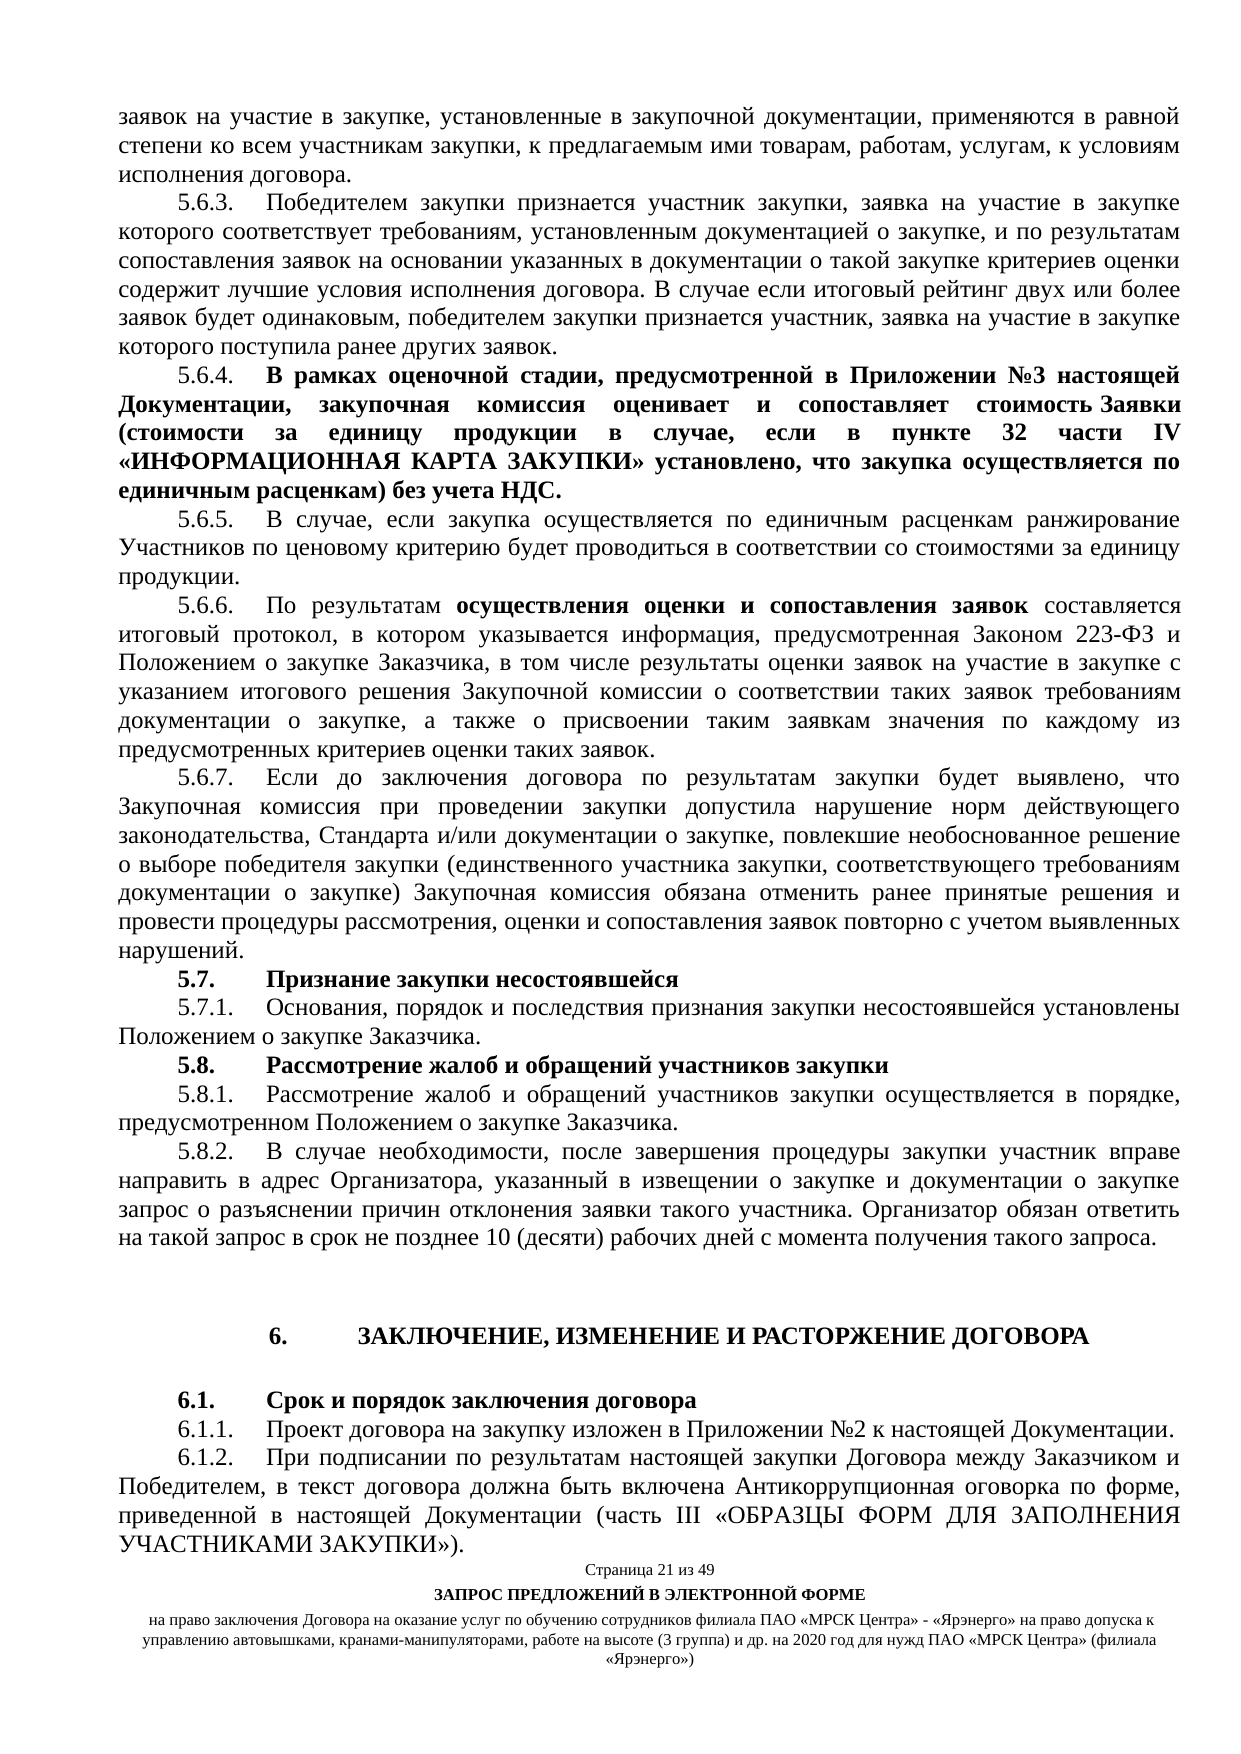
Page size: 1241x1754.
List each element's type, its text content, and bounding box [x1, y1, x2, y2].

subtitle Срок и порядок заключения договора [118, 1385, 1181, 1414]
subtitle В случае необходимости, после завершения процедуры закупки участник вправе направить в адрес Организатора, указанный в извещении о закупке и документации о закупке запрос о разъяснении причин отклонения заявки такого участника. Организатор обязан ответить на такой запрос в срок не позднее 10 (десяти) рабочих дней с момента получения такого запроса. [118, 1136, 1181, 1251]
subtitle Рассмотрение жалоб и обращений участников закупки [118, 1050, 1181, 1079]
subtitle В рамках оценочной стадии, предусмотренной в Приложении №3 настоящей Документации, закупочная комиссия оценивает и сопоставляет стоимость Заявки (стоимости за единицу продукции в случае, если в пункте 32 части IV «ИНФОРМАЦИОННАЯ КАРТА ЗАКУПКИ» установлено, что закупка осуществляется по единичным расценкам) без учета НДС. [118, 360, 1181, 504]
subtitle Проект договора на закупку изложен в Приложении №2 к настоящей Документации. [118, 1414, 1181, 1442]
subtitle Если до заключения договора по результатам закупки будет выявлено, что Закупочная комиссия при проведении закупки допустила нарушение норм действующего законодательства, Стандарта и/или документации о закупке, повлекшие необоснованное решение о выборе победителя закупки (единственного участника закупки, соответствующего требованиям документации о закупке) Закупочная комиссия обязана отменить ранее принятые решения и провести процедуры рассмотрения, оценки и сопоставления заявок повторно с учетом выявленных нарушений. [118, 762, 1181, 964]
subtitle Признание закупки несостоявшейся [118, 964, 1181, 992]
subtitle Победителем закупки признается участник закупки, заявка на участие в закупке которого соответствует требованиям, установленным документацией о закупке, и по результатам сопоставления заявок на основании указанных в документации о такой закупке критериев оценки содержит лучшие условия исполнения договора. В случае если итоговый рейтинг двух или более заявок будет одинаковым, победителем закупки признается участник, заявка на участие в закупке которого поступила ранее других заявок. [118, 187, 1181, 360]
subtitle При подписании по результатам настоящей закупки Договора между Заказчиком и Победителем, в текст договора должна быть включена Антикоррупционная оговорка по форме, приведенной в настоящей Документации (часть III «ОБРАЗЦЫ ФОРМ ДЛЯ ЗАПОЛНЕНИЯ УЧАСТНИКАМИ ЗАКУПКИ»). [118, 1442, 1181, 1557]
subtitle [118, 101, 1181, 187]
subtitle Рассмотрение жалоб и обращений участников закупки осуществляется в порядке, предусмотренном Положением о закупке Заказчика. [118, 1079, 1181, 1136]
subtitle В случае, если закупка осуществляется по единичным расценкам ранжирование Участников по ценовому критерию будет проводиться в соответствии со стоимостями за единицу продукции. [118, 504, 1181, 590]
subtitle Основания, порядок и последствия признания закупки несостоявшейся установлены Положением о закупке Заказчика. [118, 992, 1181, 1050]
subtitle ЗАКЛЮЧЕНИЕ, ИЗМЕНЕНИЕ И РАСТОРЖЕНИЕ ДОГОВОРА [118, 1321, 1181, 1350]
subtitle По результатам осуществления оценки и сопоставления заявок составляется итоговый протокол, в котором указывается информация, предусмотренная Законом 223-ФЗ и Положением о закупке Заказчика, в том числе результаты оценки заявок на участие в закупке с указанием итогового решения Закупочной комиссии о соответствии таких заявок требованиям документации о закупке, а также о присвоении таким заявкам значения по каждому из предусмотренных критериев оценки таких заявок. [118, 590, 1181, 762]
